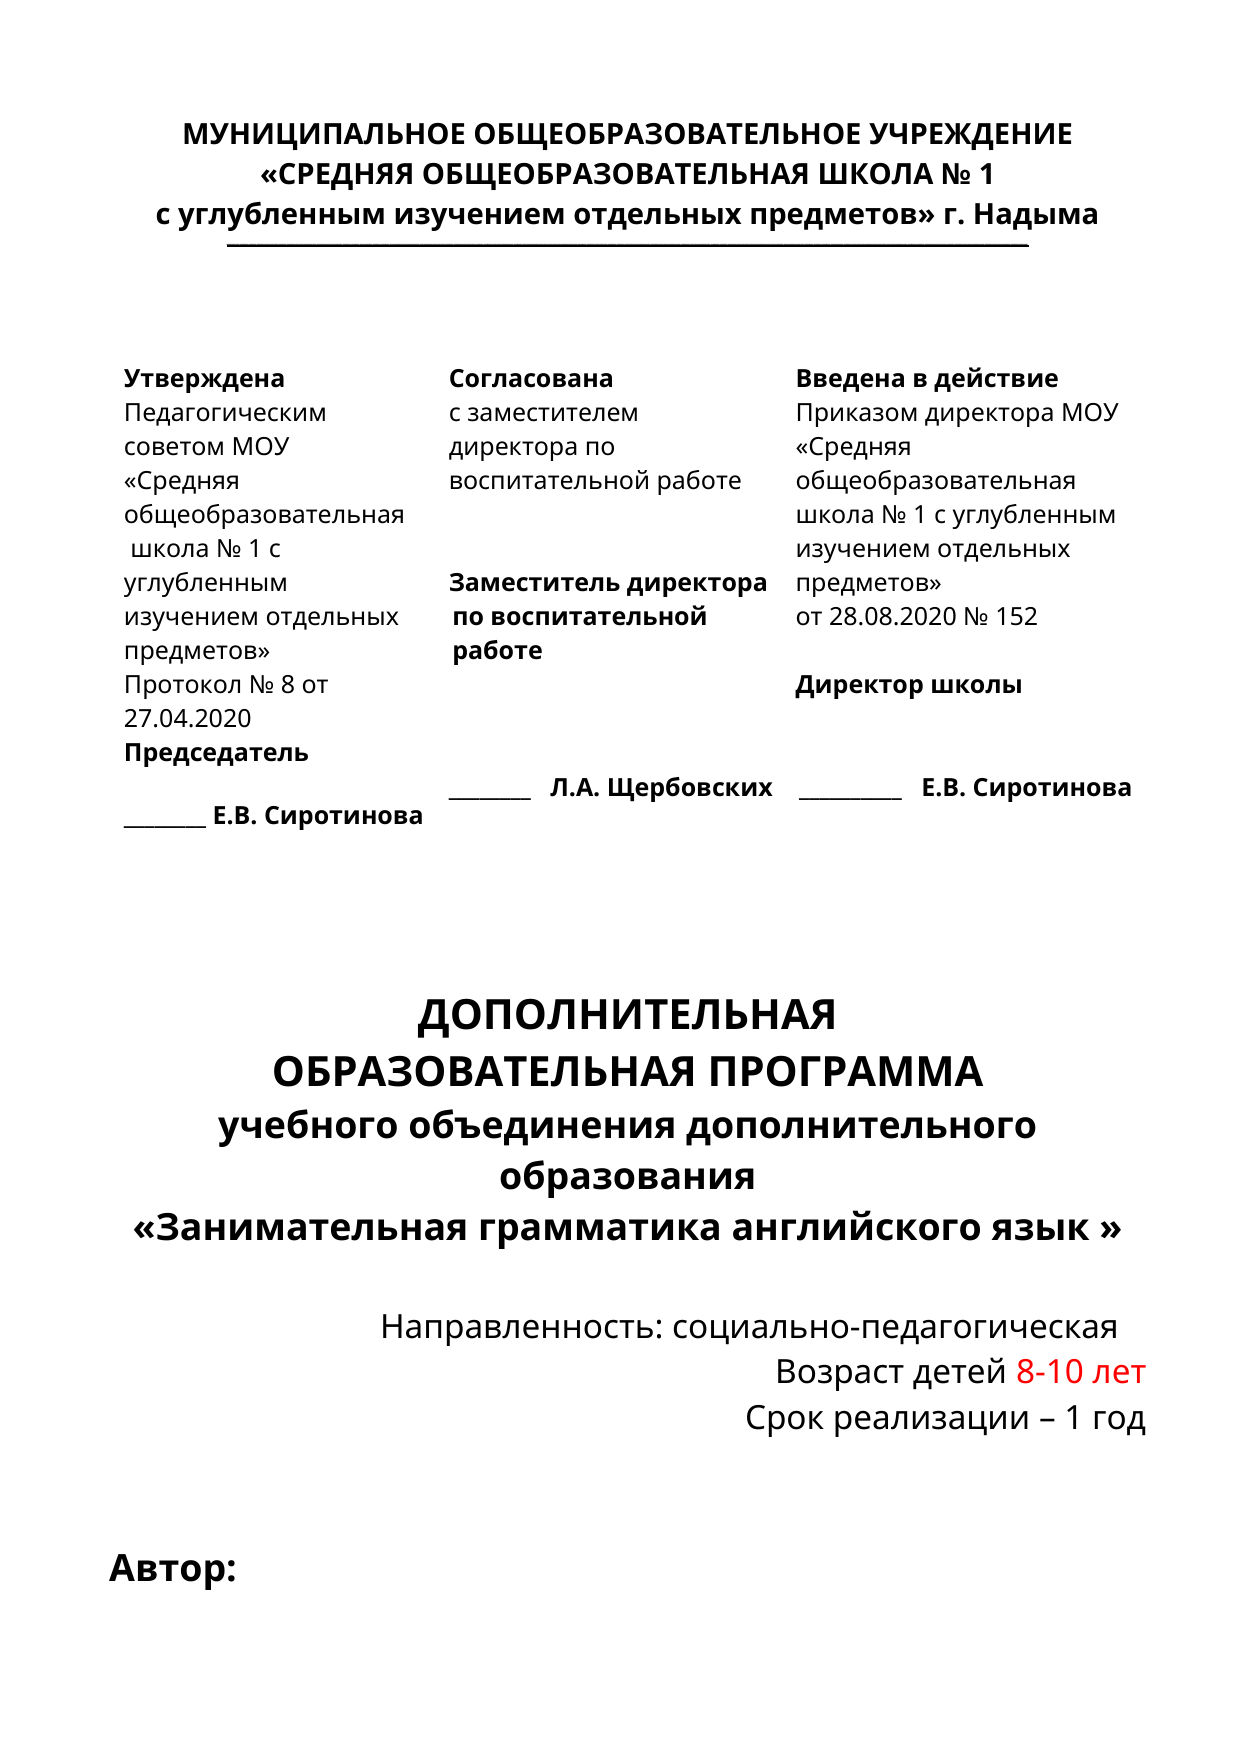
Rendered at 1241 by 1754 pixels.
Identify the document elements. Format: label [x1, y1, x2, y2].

table_header [98, 89, 1157, 1606]
